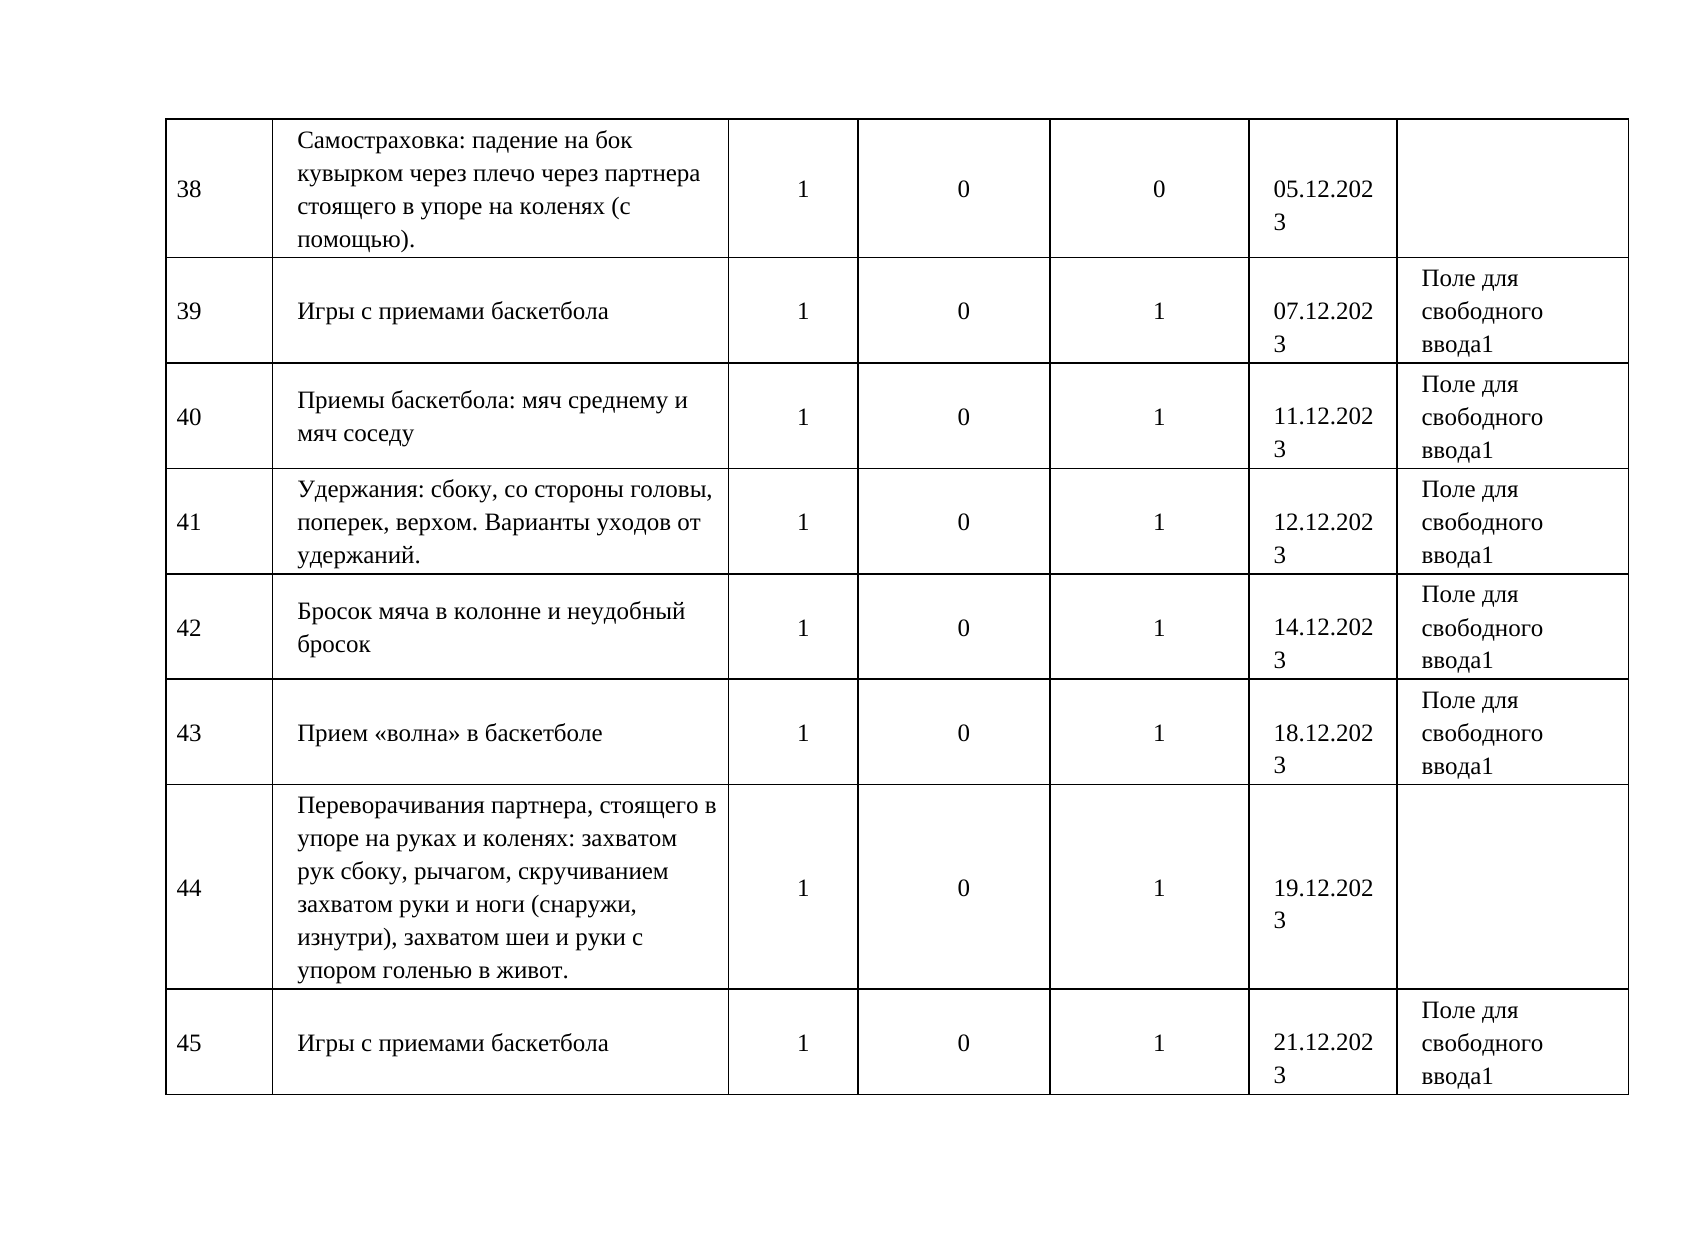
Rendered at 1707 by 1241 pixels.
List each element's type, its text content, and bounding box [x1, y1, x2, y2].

table_cell Прием «волна» в баскетболе [273, 680, 728, 784]
table_cell 14.12.2023 [1250, 575, 1396, 678]
table_cell 41 [167, 469, 272, 573]
table_cell Игры с приемами баскетбола [273, 990, 728, 1093]
table_cell 07.12.2023 [1250, 258, 1396, 362]
table_cell 0 [859, 680, 1049, 784]
table_cell 0 [859, 258, 1049, 362]
table_cell 1 [729, 990, 857, 1093]
table_cell 1 [1051, 258, 1248, 362]
table_cell 0 [859, 990, 1049, 1093]
table_cell 1 [1051, 575, 1248, 678]
table_cell 1 [729, 120, 857, 257]
table_cell 1 [729, 258, 857, 362]
table_cell 1 [1051, 680, 1248, 784]
table_cell 1 [1051, 469, 1248, 573]
table_cell Удержания: сбоку, со стороны головы, поперек, верхом. Варианты уходов от удержаний. [273, 469, 728, 573]
table_cell Игры с приемами баскетбола [273, 258, 728, 362]
table_cell 0 [859, 785, 1049, 988]
table_cell Поле для свободного ввода1 [1398, 680, 1628, 784]
table_cell Поле для свободного ввода1 [1398, 258, 1628, 362]
table_cell Самостраховка: падение на бок кувырком через плечо через партнера стоящего в упоре на коленях (с помощью). [273, 120, 728, 257]
table_cell 1 [729, 680, 857, 784]
table_cell 1 [729, 469, 857, 573]
table_cell Бросок мяча в колонне и неудобный бросок [273, 575, 728, 678]
table_cell 1 [729, 575, 857, 678]
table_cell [1398, 990, 1628, 1093]
table_cell 1 [1051, 785, 1248, 988]
table_cell 12.12.2023 [1250, 469, 1396, 573]
table_cell 05.12.2023 [1250, 120, 1396, 257]
table_cell 45 [167, 990, 272, 1093]
table_cell 1 [729, 785, 857, 988]
table_cell Поле для свободного ввода1 [1398, 469, 1628, 573]
table_cell 0 [1051, 120, 1248, 257]
table_cell 39 [167, 258, 272, 362]
table_cell 0 [859, 120, 1049, 257]
table_cell 19.12.2023 [1250, 785, 1396, 988]
table_cell 0 [859, 469, 1049, 573]
table_cell [1398, 120, 1628, 257]
table_cell 1 [1051, 364, 1248, 467]
table_cell 42 [167, 575, 272, 678]
table_cell 38 [167, 120, 272, 257]
table_cell Поле для свободного ввода1 [1398, 364, 1628, 467]
table_cell Переворачивания партнера, стоящего в упоре на руках и коленях: захватом рук сбоку, рычагом, скручиванием захватом руки и ноги (снаружи, изнутри), захватом шеи и руки с упором голенью в живот. [273, 785, 728, 988]
table_cell 0 [859, 364, 1049, 467]
table_cell 21.12.2023 [1250, 990, 1396, 1093]
table_cell 1 [729, 364, 857, 467]
table_cell 18.12.2023 [1250, 680, 1396, 784]
table_cell [1398, 785, 1628, 988]
table_cell 44 [167, 785, 272, 988]
table_cell 0 [859, 575, 1049, 678]
table_cell 1 [1051, 990, 1248, 1093]
table_cell 11.12.2023 [1250, 364, 1396, 467]
table_cell 40 [167, 364, 272, 467]
table_cell 43 [167, 680, 272, 784]
table_cell Поле для свободного ввода1 [1398, 575, 1628, 678]
table_cell Приемы баскетбола: мяч среднему и мяч соседу [273, 364, 728, 467]
